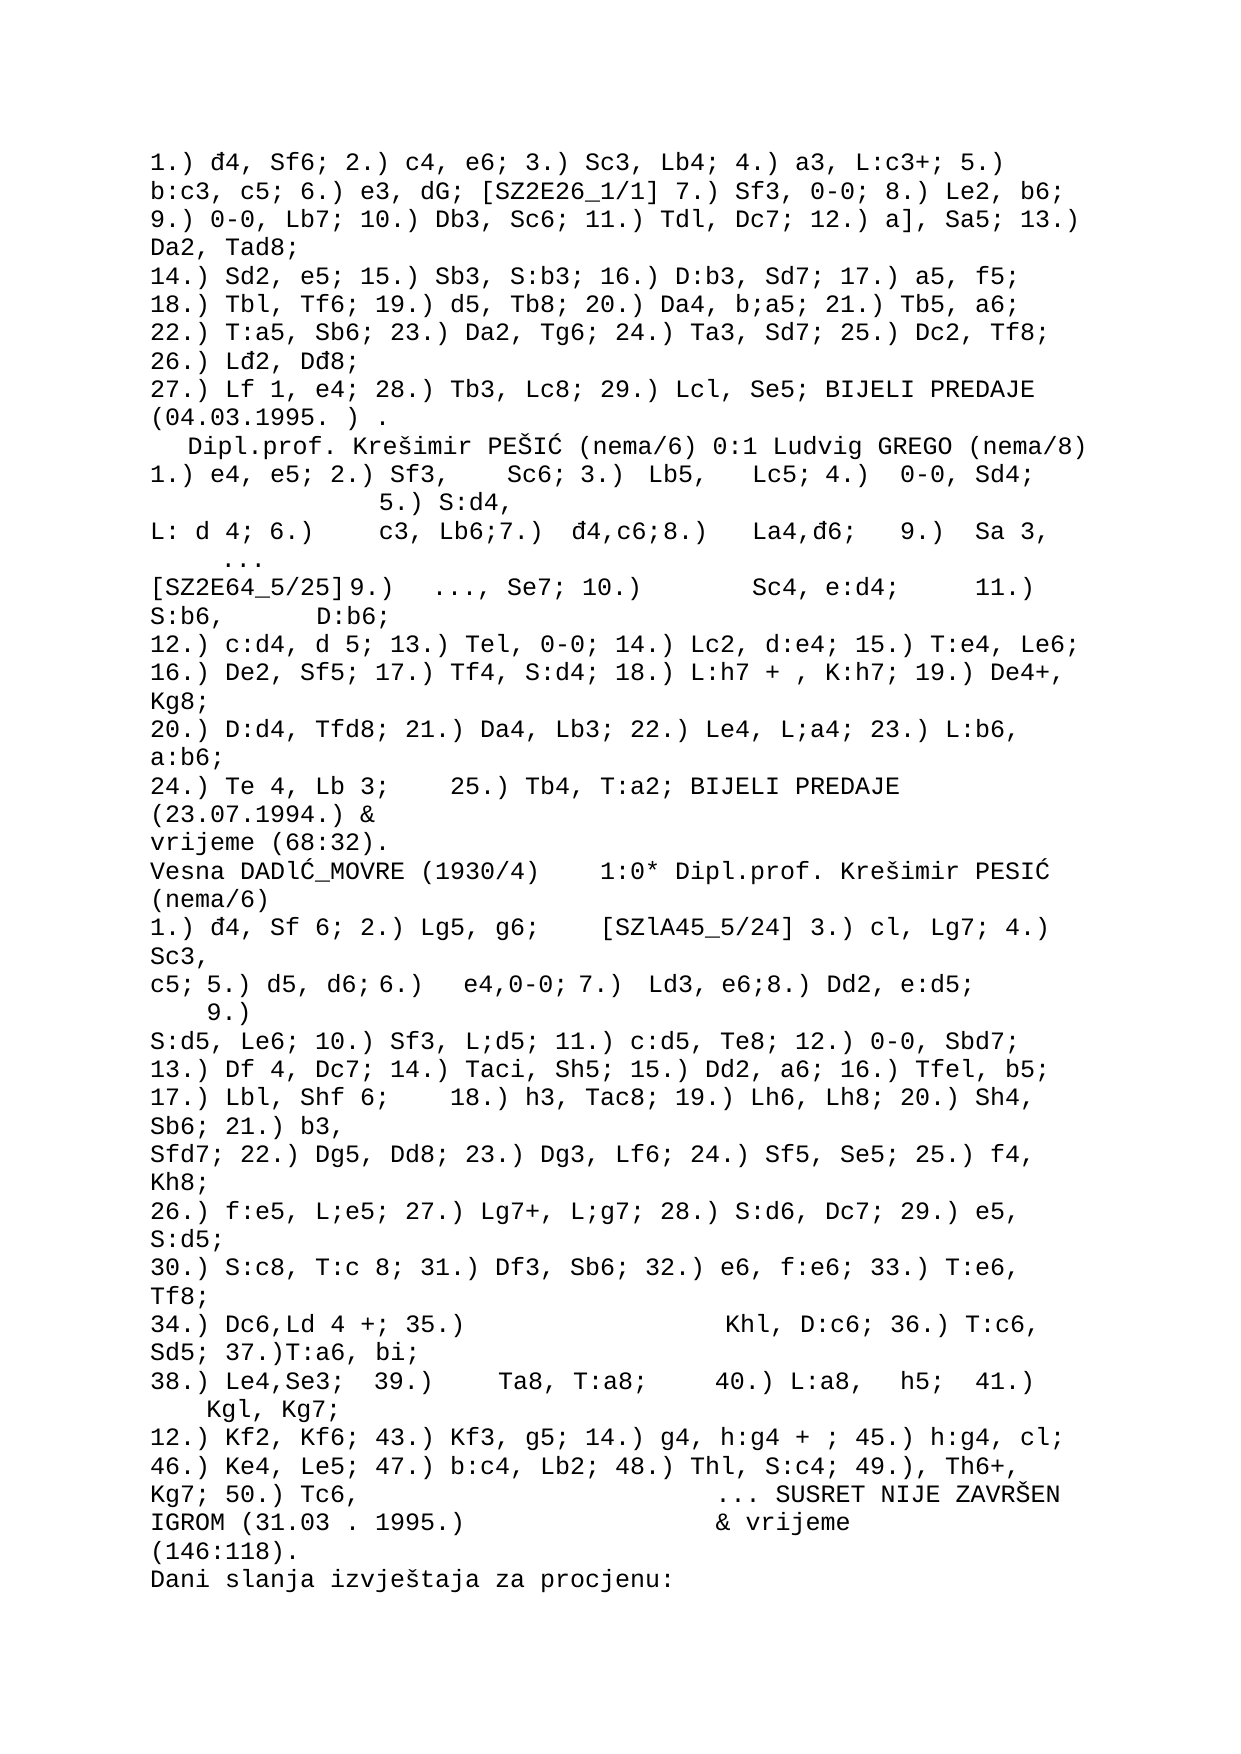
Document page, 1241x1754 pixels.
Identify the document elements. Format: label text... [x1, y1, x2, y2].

text 1.) đ4, Sf 6; 2.) Lg5, g6; [SZlA45_5/24] 3.) cl, Lg7; 4.) Sc3, [150, 915, 1090, 972]
text 20.) D:d4, Tfd8; 21.) Da4, Lb3; 22.) Le4, L;a4; 23.) L:b6, a:b6; [150, 717, 1090, 773]
text Vesna DADlĆ_MOVRE (1930/4) 1:0* Dipl.prof. Krešimir PESIĆ (nema/6) [150, 858, 1090, 915]
text Dipl.prof. Krešimir PEŠIĆ (nema/6) 0:1 Ludvig GREGO (nema/8) 1.) e4, e5; 2.) Sf3, Sc6; 3.) Lb5, Lc5; 4.) 0-0, Sd4; 5.) S:d4, [150, 433, 1090, 518]
text 30.) S:c8, T:c 8; 31.) Df3, Sb6; 32.) e6, f:e6; 33.) T:e6, Tf8; [150, 1255, 1090, 1312]
text S:d5, Le6; 10.) Sf3, L;d5; 11.) c:d5, Te8; 12.) 0-0, Sbd7; 13.) Df 4, Dc7; 14.) Taci, Sh5; 15.) Dd2, a6; 16.) Tfel, b5; 17.) Lbl, Shf 6; 18.) h3, Tac8; 19.) Lh6, Lh8; 20.) Sh4, Sb6; 21.) b3, [150, 1028, 1090, 1142]
text 38.) Le4, Se3; 39.) Ta8, T:a8; 40.) L:a8, h5; 41.) Kgl, Kg7; [150, 1368, 1090, 1425]
text 24.) Te 4, Lb 3; 25.) Tb4, T:a2; BIJELI PREDAJE (23.07.1994.) & [150, 773, 1090, 830]
text c5; 5.) d5, d6; 6.) e4, 0-0; 7.) Ld3, e6; 8.) Dd2, e:d5; 9.) [150, 972, 1090, 1028]
text 14.) Sd2, e5; 15.) Sb3, S:b3; 16.) D:b3, Sd7; 17.) a5, f5; 18.) Tbl, Tf6; 19.) d5, Tb8; 20.) Da4, b;a5; 21.) Tb5, a6; 22.) T:a5, Sb6; 23.) Da2, Tg6; 24.) Ta3, Sd7; 25.) Dc2, Tf8; 26.) Lđ2, Dđ8; [150, 263, 1090, 377]
text 16.) De2, Sf5; 17.) Tf4, S:d4; 18.) L:h7 + , K:h7; 19.) De4+, Kg8; [150, 660, 1090, 717]
text (04.03.1995. ) . [150, 405, 1090, 433]
text 26.) f:e5, L;e5; 27.) Lg7+, L;g7; 28.) S:d6, Dc7; 29.) e5, S:d5; [150, 1198, 1090, 1255]
text 12.) c:d4, d 5; 13.) Tel, 0-0; 14.) Lc2, d:e4; 15.) T:e4, Le6; [150, 632, 1090, 660]
text L: d 4; 6.) c3, Lb6; 7.) đ4, c6; 8.) La4, đ6; 9.) Sa 3, ... [150, 518, 1090, 575]
text Sfd7; 22.) Dg5, Dd8; 23.) Dg3, Lf6; 24.) Sf5, Se5; 25.) f4, Kh8; [150, 1142, 1090, 1198]
text vrijeme (68:32). [150, 830, 1090, 858]
text [SZ2E64_5/25] 9.) ..., Se7; 10.) Sc4, e:d4; 11.) S:b6, D:b6; [150, 575, 1090, 632]
text (146:118). [150, 1538, 1090, 1567]
text 27.) Lf 1, e4; 28.) Tb3, Lc8; 29.) Lcl, Se5; BIJELI PREDAJE [150, 377, 1090, 405]
text 12.) Kf2, Kf6; 43.) Kf3, g5; 14.) g4, h:g4 + ; 45.) h:g4, cl; 46.) Ke4, Le5; 47.) b:c4, Lb2; 48.) Thl, S:c4; 49.), Th6+, Kg7; 50.) Tc6, ... SUSRET NIJE ZAVRŠEN IGROM (31.03 . 1995.) & vrijeme [150, 1425, 1090, 1538]
text 34.) Dc6, Ld 4 +; 35.) Khl, D:c6; 36.) T:c6, Sd5; 37.) T:a6, bi; [150, 1312, 1090, 1368]
text Dani slanja izvještaja za procjenu: [150, 1567, 1090, 1595]
text 1.) đ4, Sf6; 2.) c4, e6; 3.) Sc3, Lb4; 4.) a3, L:c3+; 5.) b:c3, c5; 6.) e3, dG; [SZ2E26_1/1] 7.) Sf3, 0-0; 8.) Le2, b6; 9.) 0-0, Lb7; 10.) Db3, Sc6; 11.) Tdl, Dc7; 12.) a], Sa5; 13.) Da2, Tad8; [150, 150, 1090, 263]
